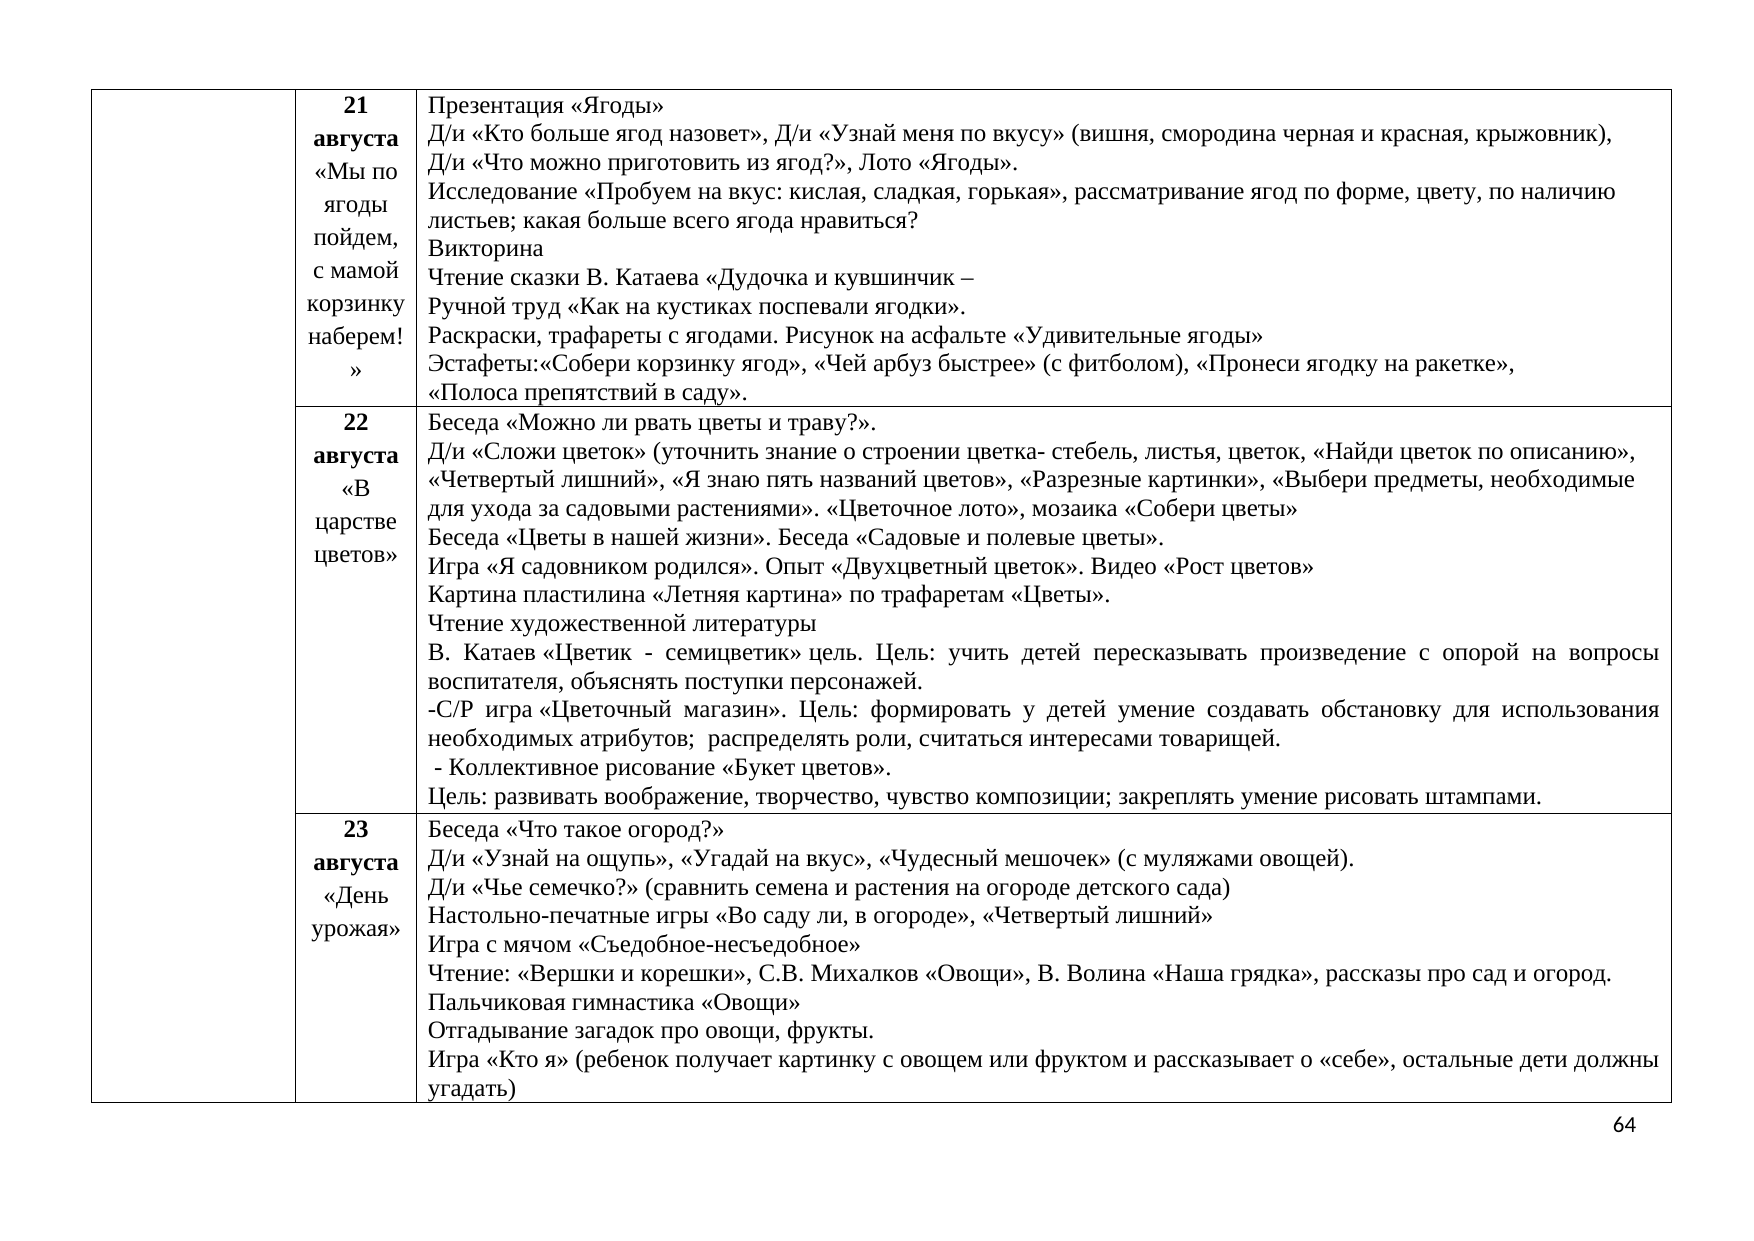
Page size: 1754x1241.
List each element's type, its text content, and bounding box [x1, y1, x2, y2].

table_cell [417, 814, 1671, 1102]
table_cell Презентация «Ягоды» Д/и «Кто больше ягод назовет», Д/и «Узнай меня по вкусу» (вишня, смородина черная и красная, крыжовник), Д/и «Что можно приготовить из ягод?», Лото «Ягоды». Исследование «Пробуем на вкус: кислая, сладкая, горькая», рассматривание ягод по форме, цвету, по наличию листьев; какая больше всего ягода нравиться? Викторина Чтение сказки В. Катаева «Дудочка и кувшинчик – Ручной труд «Как на кустиках поспевали ягодки». Раскраски, трафареты с ягодами. Рисунок на асфальте «Удивительные ягоды» Эстафеты:«Собери корзинку ягод», «Чей арбуз быстрее» (с фитболом), «Пронеси ягодку на ракетке», «Полоса препятствий в саду». [417, 90, 1671, 406]
table_cell 22 августа «В царстве цветов» [296, 407, 416, 813]
table_cell 21 августа «Мы по ягоды пойдем, с мамой корзинку наберем!» [296, 90, 416, 406]
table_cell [296, 814, 416, 1102]
table_cell Беседа «Можно ли рвать цветы и траву?». Д/и «Сложи цветок» (уточнить знание о строении цветка- стебель, листья, цветок, «Найди цветок по описанию», «Четвертый лишний», «Я знаю пять названий цветов», «Разрезные картинки», «Выбери предметы, необходимые для ухода за садовыми растениями». «Цветочное лото», мозаика «Собери цветы» Беседа «Цветы в нашей жизни». Беседа «Садовые и полевые цветы». Игра «Я садовником родился». Опыт «Двухцветный цветок». Видео «Рост цветов» Картина пластилина «Летняя картина» по трафаретам «Цветы». Чтение художественной литературы В. Катаев «Цветик - семицветик» цель. Цель: учить детей пересказывать произведение с опорой на вопросы воспитателя, объяснять поступки персонажей. -С/Р игра «Цветочный магазин». Цель: формировать у детей умение создавать обстановку для использования необходимых атрибутов; распределять роли, считаться интересами товарищей. - Коллективное рисование «Букет цветов». Цель: развивать воображение, творчество, чувство композиции; закреплять умение рисовать штампами. [417, 407, 1671, 813]
